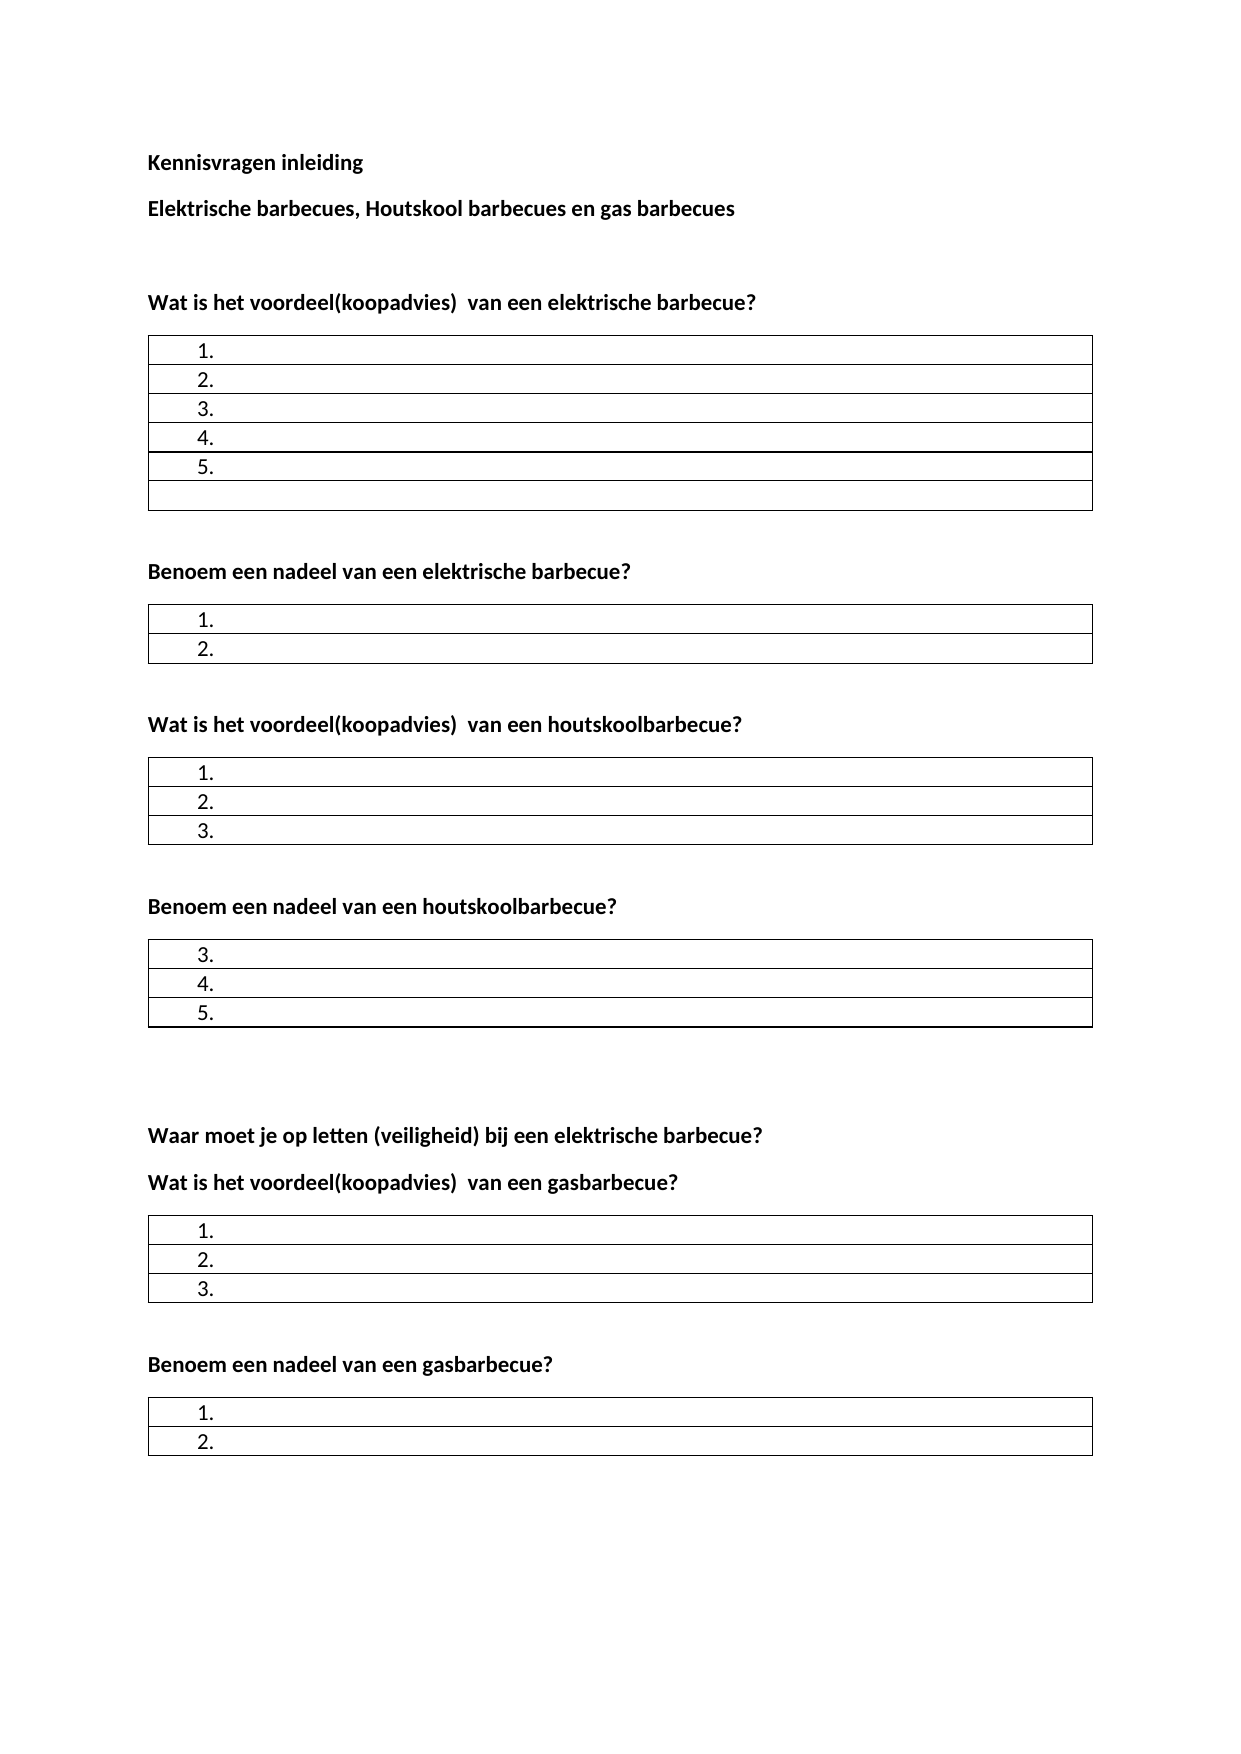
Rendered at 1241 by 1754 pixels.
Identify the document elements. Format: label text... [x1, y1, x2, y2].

table_header [149, 758, 1092, 786]
text Wat is het voordeel(koopadvies) van een elektrische barbecue? [148, 288, 1093, 316]
table_header [149, 336, 1092, 364]
text Waar moet je op letten (veiligheid) bij een elektrische barbecue? [148, 1121, 1093, 1149]
table_cell [149, 481, 1092, 509]
table_cell [149, 816, 1092, 844]
table_cell [149, 787, 1092, 815]
table_cell [149, 394, 1092, 422]
table_cell [149, 453, 1092, 480]
table_cell [149, 998, 1092, 1026]
table_header [149, 605, 1092, 633]
text Wat is het voordeel(koopadvies) van een gasbarbecue? [148, 1168, 1093, 1196]
table_cell [149, 423, 1092, 451]
table_cell [149, 1427, 1092, 1455]
text Wat is het voordeel(koopadvies) van een houtskoolbarbecue? [148, 710, 1093, 738]
table_header [149, 1216, 1092, 1244]
text Elektrische barbecues, Houtskool barbecues en gas barbecues [148, 194, 1093, 222]
text Benoem een nadeel van een houtskoolbarbecue? [148, 892, 1093, 920]
text Kennisvragen inleiding [148, 148, 1093, 176]
text Benoem een nadeel van een elektrische barbecue? [148, 557, 1093, 585]
table_cell [149, 969, 1092, 997]
table_cell [149, 1274, 1092, 1302]
table_header [149, 940, 1092, 968]
table_cell [149, 634, 1092, 662]
table_cell [149, 365, 1092, 393]
table_header [149, 1398, 1092, 1426]
table_cell [149, 1245, 1092, 1273]
text Benoem een nadeel van een gasbarbecue? [148, 1350, 1093, 1378]
